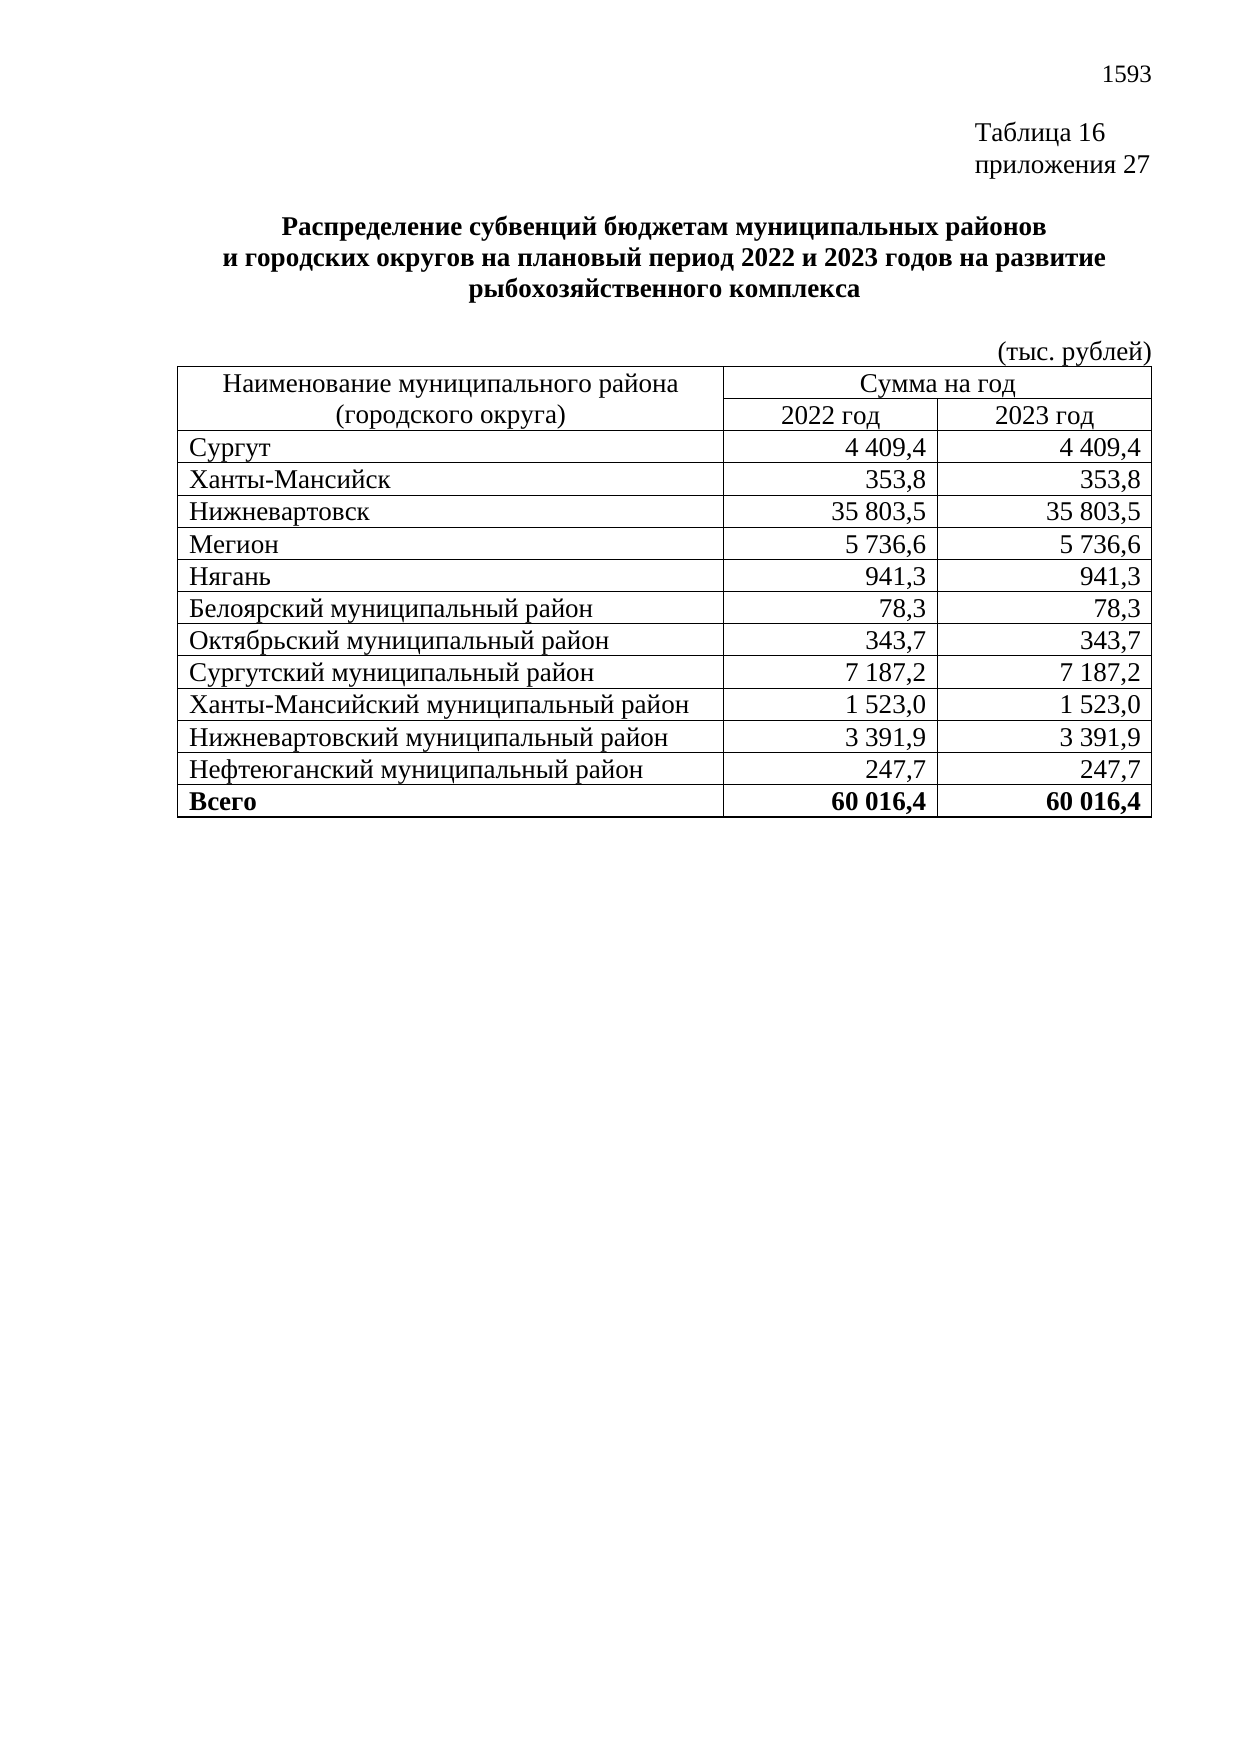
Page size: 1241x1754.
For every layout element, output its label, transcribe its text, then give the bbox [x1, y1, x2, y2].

table_cell Нижневартовск [178, 496, 723, 527]
table_cell 343,7 [724, 624, 937, 655]
table_cell 5 736,6 [724, 528, 937, 559]
table_cell 353,8 [938, 463, 1151, 494]
text (тыс. рублей) [177, 334, 1152, 366]
table_cell Сургут [178, 431, 723, 462]
table_cell 941,3 [938, 560, 1151, 591]
table_cell 5 736,6 [938, 528, 1151, 559]
table_cell 78,3 [938, 592, 1151, 623]
table_cell Всего [178, 785, 723, 816]
table_cell 3 391,9 [724, 721, 937, 752]
table_cell 60 016,4 [938, 785, 1151, 816]
table_cell Нефтеюганский муниципальный район [178, 753, 723, 784]
table_cell 7 187,2 [938, 656, 1151, 688]
table_cell Октябрьский муниципальный район [178, 624, 723, 655]
table_cell 247,7 [938, 753, 1151, 784]
table_header Сумма на год [724, 367, 1151, 398]
table_cell Нижневартовский муниципальный район [178, 721, 723, 752]
table_cell 1 523,0 [724, 689, 937, 720]
table_cell 247,7 [724, 753, 937, 784]
table_cell 343,7 [938, 624, 1151, 655]
table_cell Нягань [178, 560, 723, 591]
table_cell 1 523,0 [938, 689, 1151, 720]
table_cell Сургутский муниципальный район [178, 656, 723, 688]
table_cell Ханты-Мансийский муниципальный район [178, 689, 723, 720]
table_cell 7 187,2 [724, 656, 937, 688]
table_cell 78,3 [724, 592, 937, 623]
table_cell 2023 год [938, 399, 1151, 430]
table_cell 353,8 [724, 463, 937, 494]
table_cell Мегион [178, 528, 723, 559]
text Таблица 16 [974, 117, 1152, 148]
table_header Наименование муниципального района (городского округа) [178, 367, 723, 430]
table_cell 3 391,9 [938, 721, 1151, 752]
table_cell 4 409,4 [938, 431, 1151, 462]
table_cell 35 803,5 [938, 496, 1151, 527]
text приложения 27 [974, 148, 1152, 179]
table_cell Белоярский муниципальный район [178, 592, 723, 623]
table_cell 60 016,4 [724, 785, 937, 816]
table_cell Ханты-Мансийск [178, 463, 723, 494]
table_cell 35 803,5 [724, 496, 937, 527]
table_cell 4 409,4 [724, 431, 937, 462]
table_cell 941,3 [724, 560, 937, 591]
table_cell 2022 год [724, 399, 937, 430]
text и городских округов на плановый период 2022 и 2023 годов на развитие рыбохозяйственного комплекса [177, 241, 1152, 303]
text Распределение субвенций бюджетам муниципальных районов [177, 210, 1152, 241]
